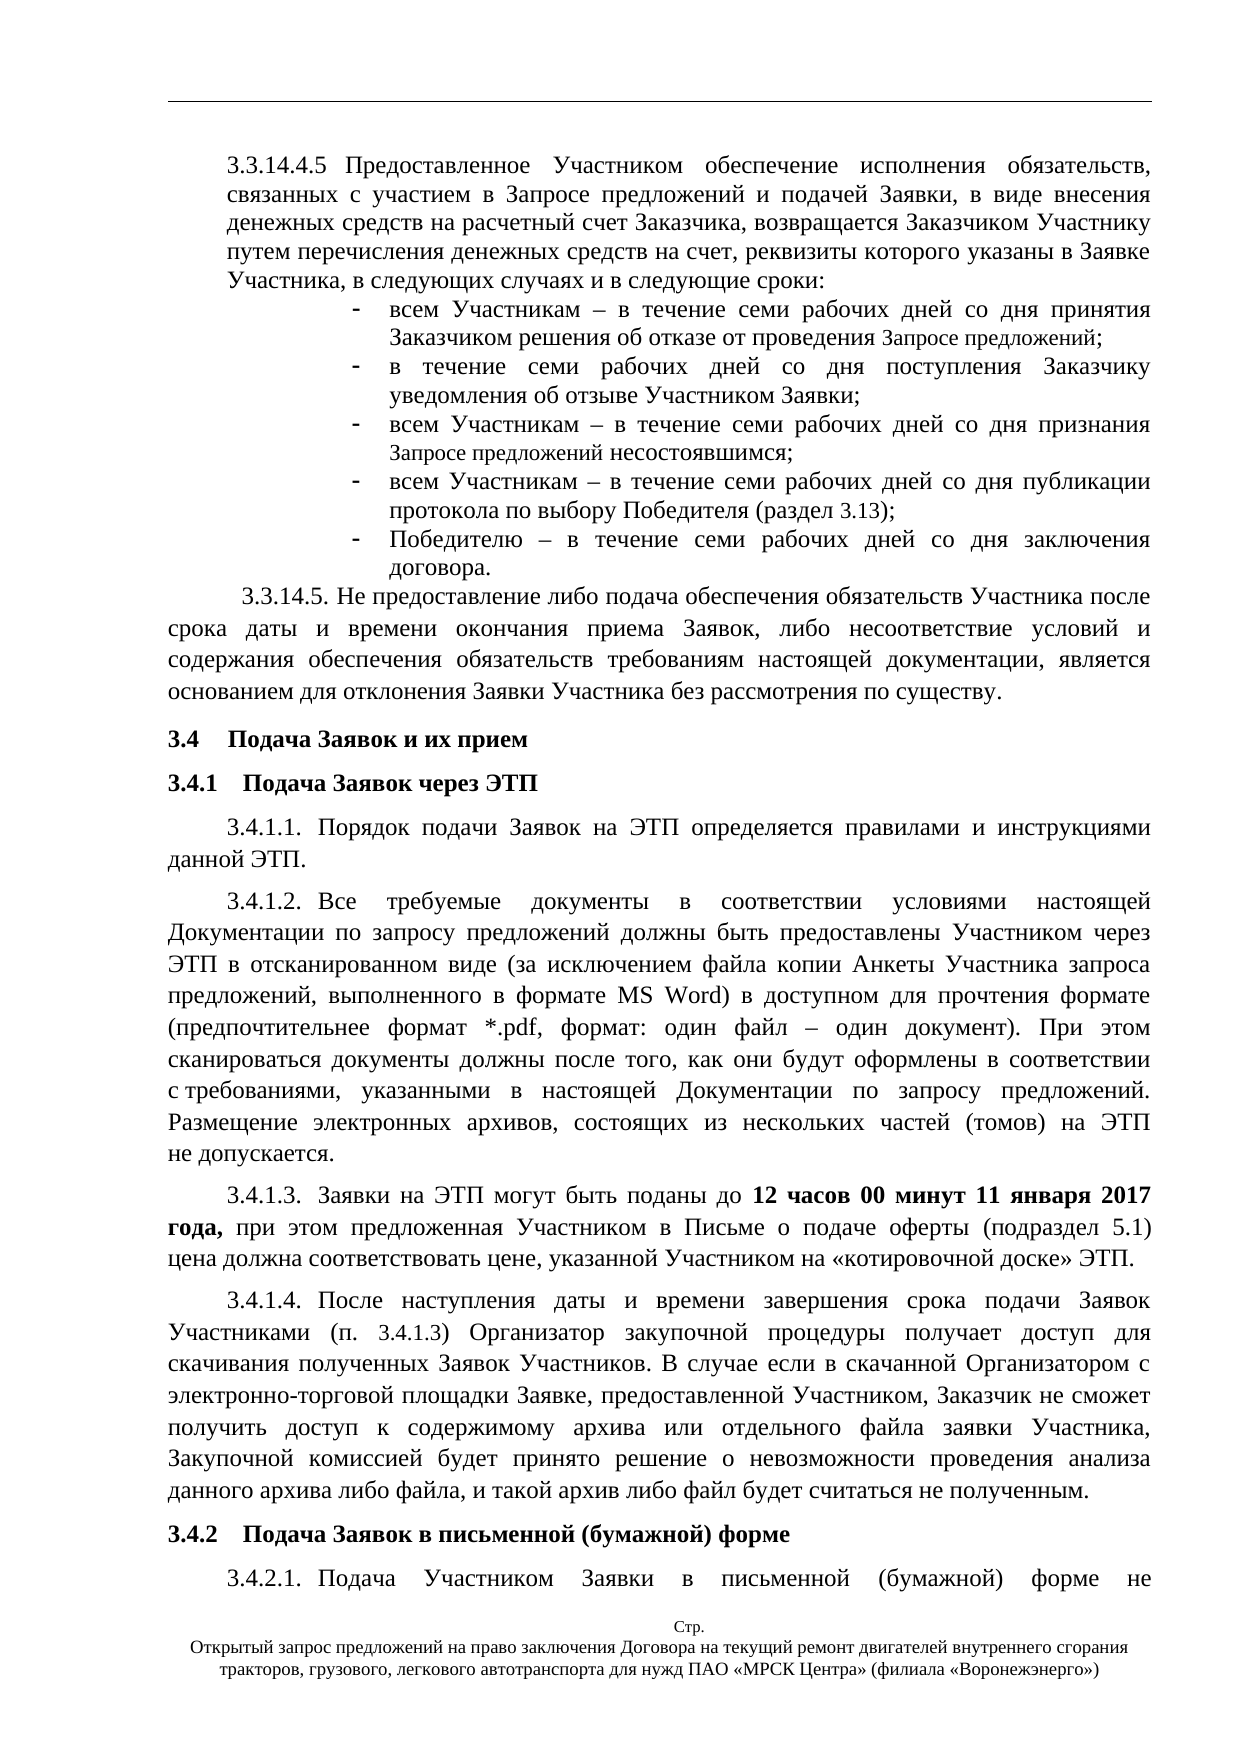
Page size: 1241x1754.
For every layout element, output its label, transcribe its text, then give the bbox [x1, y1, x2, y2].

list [168, 1563, 1152, 1592]
subtitle Подача Заявок в письменной (бумажной) форме [168, 1519, 1152, 1548]
subtitle Подача Заявок и их прием [168, 724, 1152, 753]
list всем Участникам – в течение семи рабочих дней со дня признания Запросе предложений несостоявшимся; [352, 409, 1152, 466]
list Победителю – в течение семи рабочих дней со дня заключения договора. [352, 524, 1152, 581]
subtitle Подача Заявок через ЭТП [168, 768, 1152, 797]
list Порядок подачи Заявок на ЭТП определяется правилами и инструкциями данной ЭТП. [168, 812, 1152, 873]
list После наступления даты и времени завершения срока подачи Заявок Участниками (п. 3.4.1.3) Организатор закупочной процедуры получает доступ для скачивания полученных Заявок Участников. В случае если в скачанной Организатором с электронно-торговой площадки Заявке, предоставленной Участником, Заказчик не сможет получить доступ к содержимому архива или отдельного файла заявки Участника, Закупочной комиссией будет принято решение о невозможности проведения анализа данного архива либо файла, и такой архив либо файл будет считаться не полученным. [168, 1285, 1152, 1503]
list всем Участникам – в течение семи рабочих дней со дня публикации протокола по выбору Победителя (раздел 3.13); [352, 466, 1152, 524]
list в течение семи рабочих дней со дня поступления Заказчику уведомления об отзыве Участником Заявки; [352, 351, 1152, 409]
list Не предоставление либо подача обеспечения обязательств Участника после срока даты и времени окончания приема Заявок, либо несоответствие условий и содержания обеспечения обязательств требованиям настоящей документации, является основанием для отклонения Заявки Участника без рассмотрения по существу. [168, 581, 1152, 705]
list Все требуемые документы в соответствии условиями настоящей Документации по запросу предложений должны быть предоставлены Участником через ЭТП в отсканированном виде (за исключением файла копии Анкеты Участника запроса предложений, выполненного в формате MS Word) в доступном для прочтения формате (предпочтительнее формат *.pdf, формат: один файл – один документ). При этом сканироваться документы должны после того, как они будут оформлены в соответствии с требованиями, указанными в настоящей Документации по запросу предложений. Размещение электронных архивов, состоящих из нескольких частей (томов) на ЭТП не допускается. [168, 886, 1152, 1167]
list всем Участникам – в течение семи рабочих дней со дня принятия Заказчиком решения об отказе от проведения Запросе предложений; [352, 294, 1152, 351]
list Заявки на ЭТП могут быть поданы до 12 часов 00 минут 11 января 2017 года, при этом предложенная Участником в Письме о подаче оферты (подраздел 5.1) цена должна соответствовать цене, указанной Участником на «котировочной доске» ЭТП. [168, 1180, 1152, 1272]
list Предоставленное Участником обеспечение исполнения обязательств, связанных с участием в Запросе предложений и подачей Заявки, в виде внесения денежных средств на расчетный счет Заказчика, возвращается Заказчиком Участнику путем перечисления денежных средств на счет, реквизиты которого указаны в Заявке Участника, в следующих случаях и в следующие сроки: [227, 150, 1152, 294]
